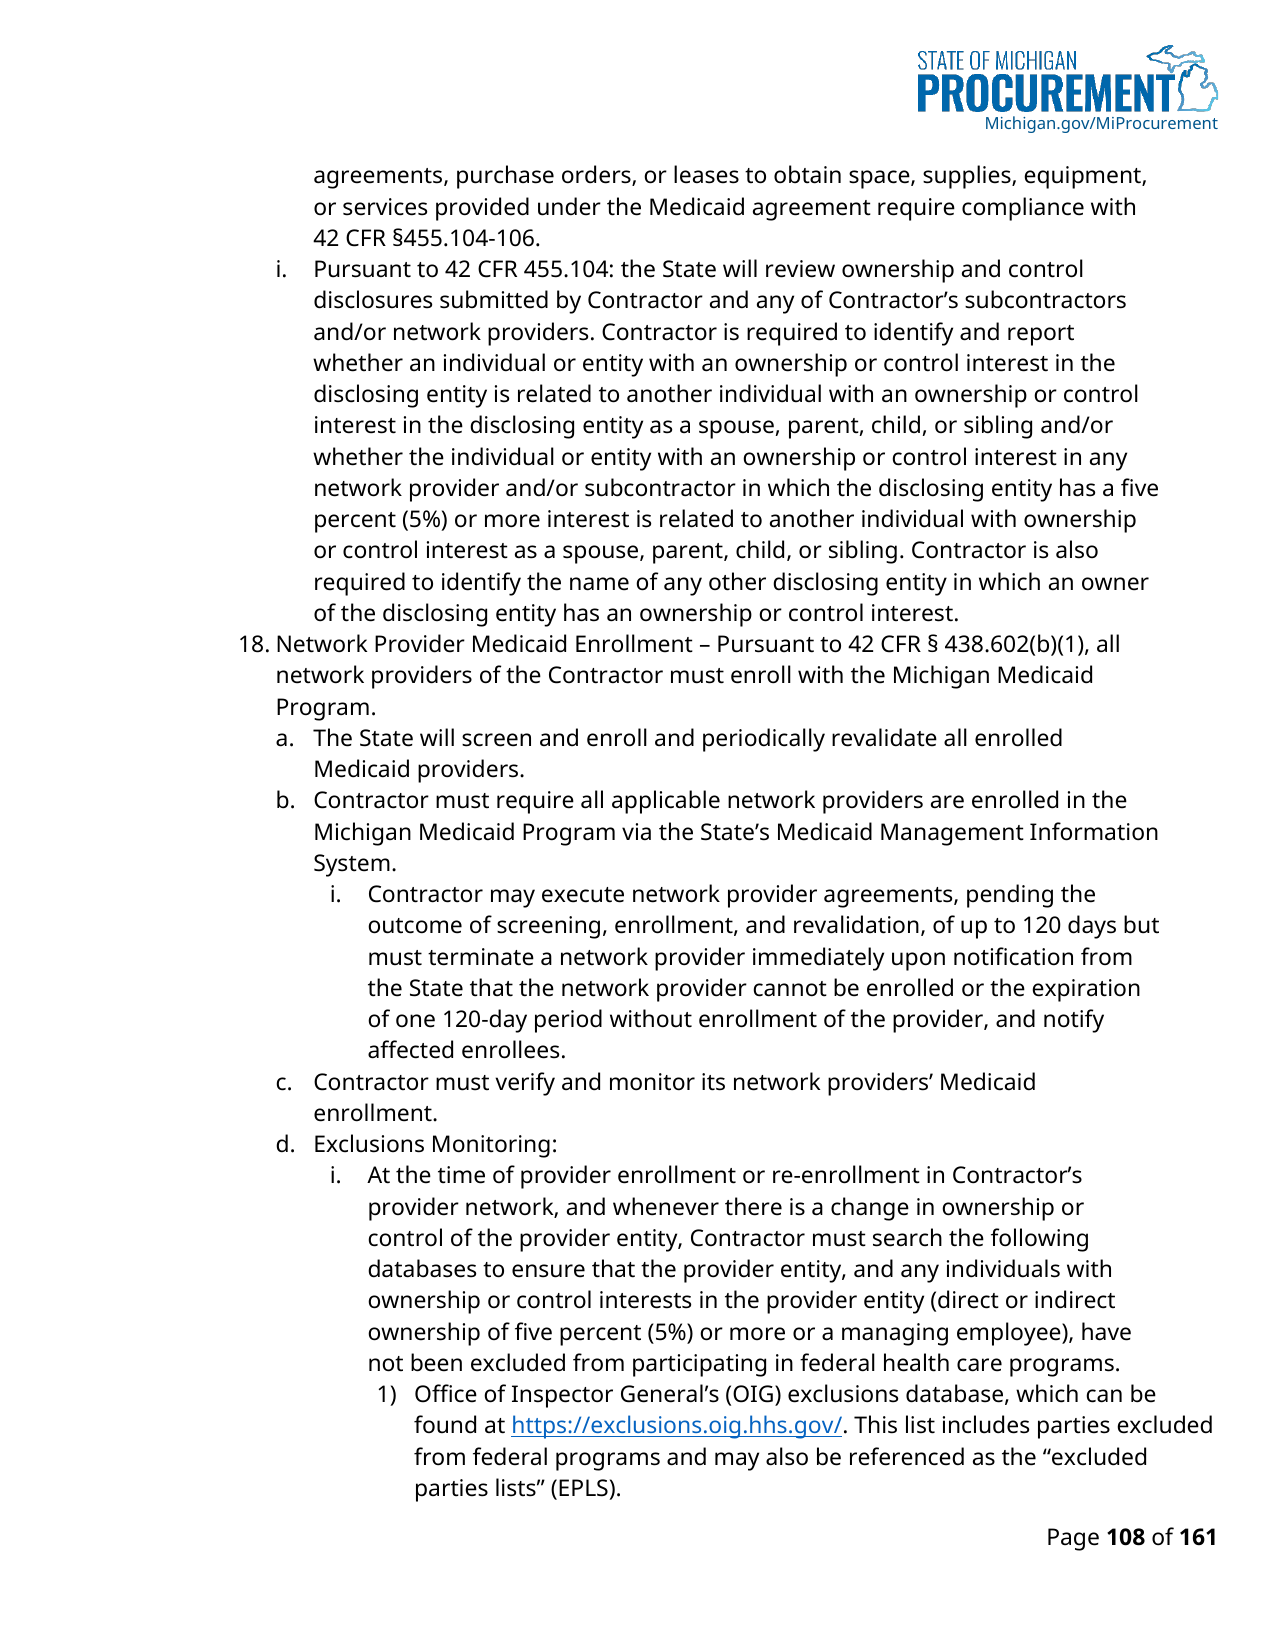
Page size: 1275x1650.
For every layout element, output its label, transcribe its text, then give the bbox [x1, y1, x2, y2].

picture [918, 45, 1219, 112]
list Contractor must verify and monitor its network providers’ Medicaid enrollment. [275, 1065, 1164, 1128]
list Pursuant to 42 CFR 455.104: the State will review ownership and control disclosures submitted by Contractor and any of Contractor’s subcontractors and/or network providers. Contractor is required to identify and report whether an individual or entity with an ownership or control interest in the disclosing entity is related to another individual with an ownership or control interest in the disclosing entity as a spouse, parent, child, or sibling and/or whether the individual or entity with an ownership or control interest in any network provider and/or subcontractor in which the disclosing entity has a five percent (5%) or more interest is related to another individual with ownership or control interest as a spouse, parent, child, or sibling. Contractor is also required to identify the name of any other disclosing entity in which an owner of the disclosing entity has an ownership or control interest. [275, 253, 1164, 628]
list Exclusions Monitoring: [275, 1128, 1164, 1159]
list Network Provider Medicaid Enrollment – Pursuant to 42 CFR § 438.602(b)(1), all network providers of the Contractor must enroll with the Michigan Medicaid Program. [238, 628, 1164, 722]
list Office of Inspector General’s (OIG) exclusions database, which can be found at https://exclusions.oig.hhs.gov/. This list includes parties excluded from federal programs and may also be referenced as the “excluded parties lists” (EPLS). [376, 1378, 1218, 1503]
list Contractor must require all applicable network providers are enrolled in the Michigan Medicaid Program via the State’s Medicaid Management Information System. [275, 784, 1164, 878]
list Contractor may execute network provider agreements, pending the outcome of screening, enrollment, and revalidation, of up to 120 days but must terminate a network provider immediately upon notification from the State that the network provider cannot be enrolled or the expiration of one 120-day period without enrollment of the provider, and notify affected enrollees. [329, 878, 1164, 1065]
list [275, 159, 1164, 253]
list At the time of provider enrollment or re-enrollment in Contractor’s provider network, and whenever there is a change in ownership or control of the provider entity, Contractor must search the following databases to ensure that the provider entity, and any individuals with ownership or control interests in the provider entity (direct or indirect ownership of five percent (5%) or more or a managing employee), have not been excluded from participating in federal health care programs. [329, 1159, 1164, 1378]
list The State will screen and enroll and periodically revalidate all enrolled Medicaid providers. [275, 722, 1164, 784]
